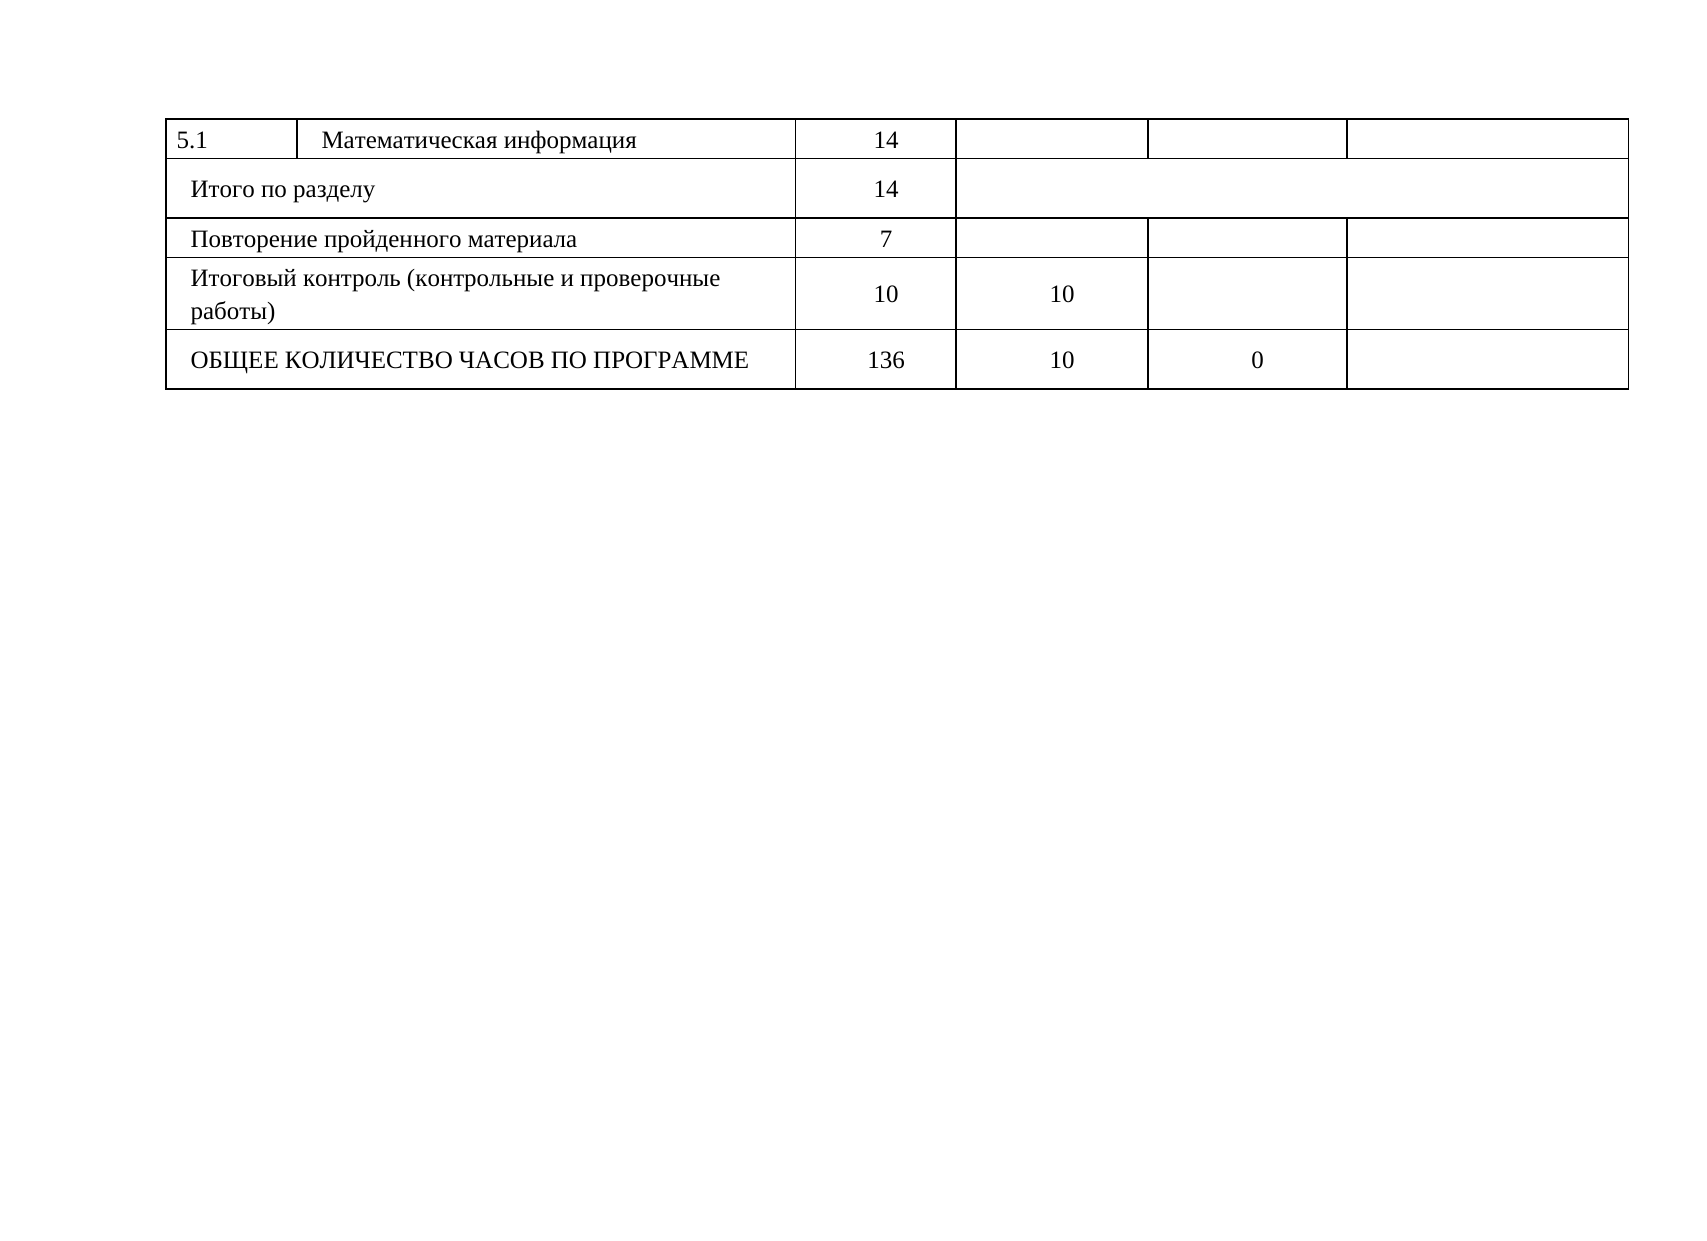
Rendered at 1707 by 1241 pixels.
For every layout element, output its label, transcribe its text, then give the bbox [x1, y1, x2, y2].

table_cell [1149, 258, 1346, 329]
table_cell 7 [796, 219, 955, 256]
table_cell Итоговый контроль (контрольные и проверочные работы) [167, 258, 795, 329]
table_cell [1149, 219, 1346, 256]
table_cell [1348, 330, 1628, 388]
table_cell 10 [957, 330, 1147, 388]
table_cell Повторение пройденного материала [167, 219, 795, 256]
table_cell Математическая информация [298, 120, 795, 157]
table_cell 136 [796, 330, 955, 388]
table_cell [1348, 219, 1628, 256]
table_cell [957, 219, 1147, 256]
table_cell [1348, 120, 1628, 157]
table_cell 14 [796, 159, 955, 217]
table_cell [957, 159, 1628, 217]
table_cell 14 [796, 120, 955, 157]
table_cell ОБЩЕЕ КОЛИЧЕСТВО ЧАСОВ ПО ПРОГРАММЕ [167, 330, 795, 388]
table_cell [1149, 120, 1346, 157]
table_cell 10 [796, 258, 955, 329]
table_cell [957, 120, 1147, 157]
table_cell 0 [1149, 330, 1346, 388]
table_cell [1348, 258, 1628, 329]
table_cell Итого по разделу [167, 159, 795, 217]
table_cell 5.1 [167, 120, 296, 157]
table_cell 10 [957, 258, 1147, 329]
